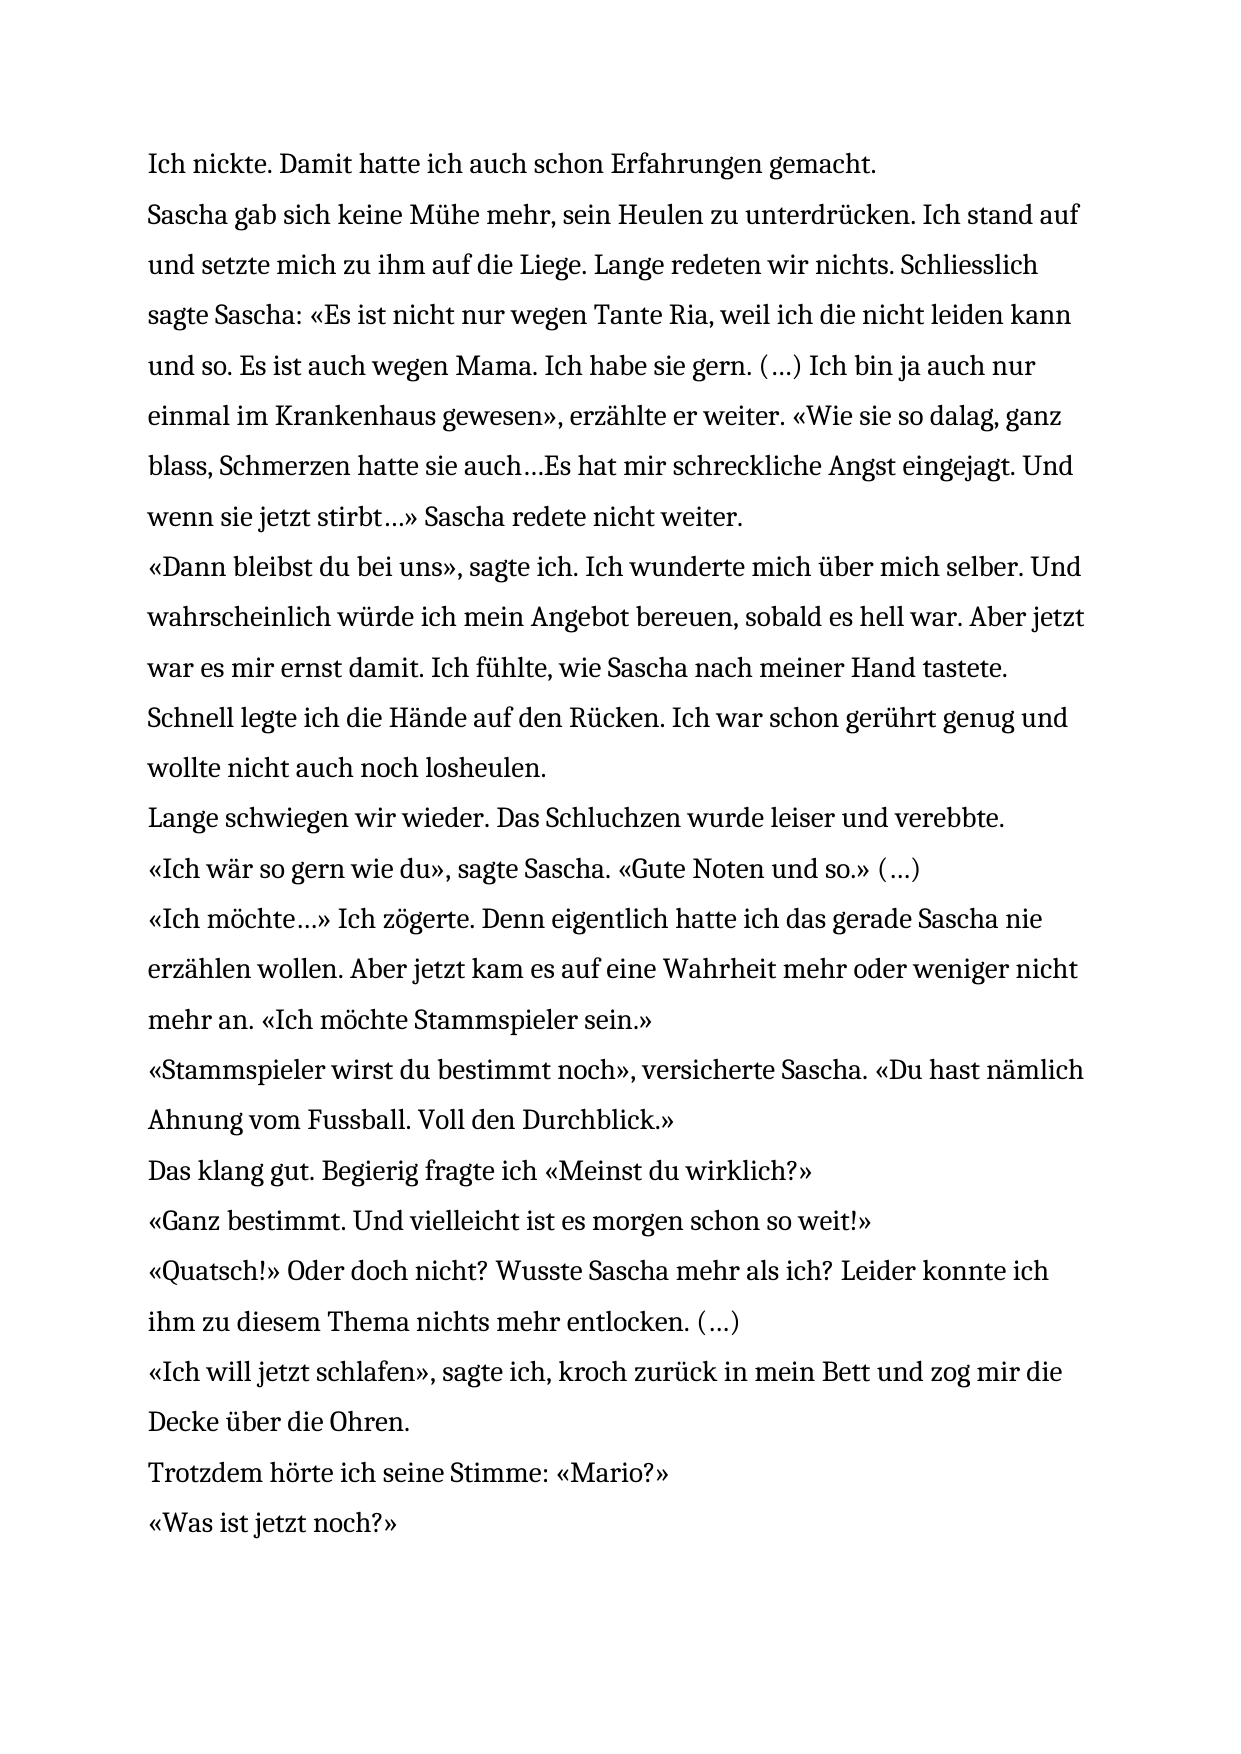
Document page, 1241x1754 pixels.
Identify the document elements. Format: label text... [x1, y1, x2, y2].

text «Ich wär so gern wie du», sagte Sascha. «Gute Noten und so.» (…) [148, 852, 1093, 886]
text Das klang gut. Begierig fragte ich «Meinst du wirklich?» [148, 1154, 1093, 1187]
text «Dann bleibst du bei uns», sagte ich. Ich wunderte mich über mich selber. Und wahrscheinlich würde ich mein Angebot bereuen, sobald es hell war. Aber jetzt war es mir ernst damit. Ich fühlte, wie Sascha nach meiner Hand tastete. Schnell legte ich die Hände auf den Rücken. Ich war schon gerührt genug und wollte nicht auch noch losheulen. [148, 550, 1093, 785]
text «Was ist jetzt noch?» [148, 1506, 1093, 1539]
text «Quatsch!» Oder doch nicht? Wusste Sascha mehr als ich? Leider konnte ich ihm zu diesem Thema nichts mehr entlocken. (…) [148, 1254, 1093, 1338]
text «Ich möchte…» Ich zögerte. Denn eigentlich hatte ich das gerade Sascha nie erzählen wollen. Aber jetzt kam es auf eine Wahrheit mehr oder weniger nicht mehr an. «Ich möchte Stammspieler sein.» [148, 902, 1093, 1036]
text «Ganz bestimmt. Und vielleicht ist es morgen schon so weit!» [148, 1204, 1093, 1238]
text Sascha gab sich keine Mühe mehr, sein Heulen zu unterdrücken. Ich stand auf und setzte mich zu ihm auf die Liege. Lange redeten wir nichts. Schliesslich sagte Sascha: «Es ist nicht nur wegen Tante Ria, weil ich die nicht leiden kann und so. Es ist auch wegen Mama. Ich habe sie gern. (…) Ich bin ja auch nur einmal im Krankenhaus gewesen», erzählte er weiter. «Wie sie so dalag, ganz blass, Schmerzen hatte sie auch…Es hat mir schreckliche Angst eingejagt. Und wenn sie jetzt stirbt…» Sascha redete nicht weiter. [148, 198, 1093, 533]
text «Stammspieler wirst du bestimmt noch», versicherte Sascha. «Du hast nämlich Ahnung vom Fussball. Voll den Durchblick.» [148, 1053, 1093, 1137]
text Ich nickte. Damit hatte ich auch schon Erfahrungen gemacht. [148, 148, 1093, 181]
text «Ich will jetzt schlafen», sagte ich, kroch zurück in mein Bett und zog mir die Decke über die Ohren. [148, 1355, 1093, 1439]
text Trotzdem hörte ich seine Stimme: «Mario?» [148, 1456, 1093, 1489]
text Lange schwiegen wir wieder. Das Schluchzen wurde leiser und verebbte. [148, 802, 1093, 835]
